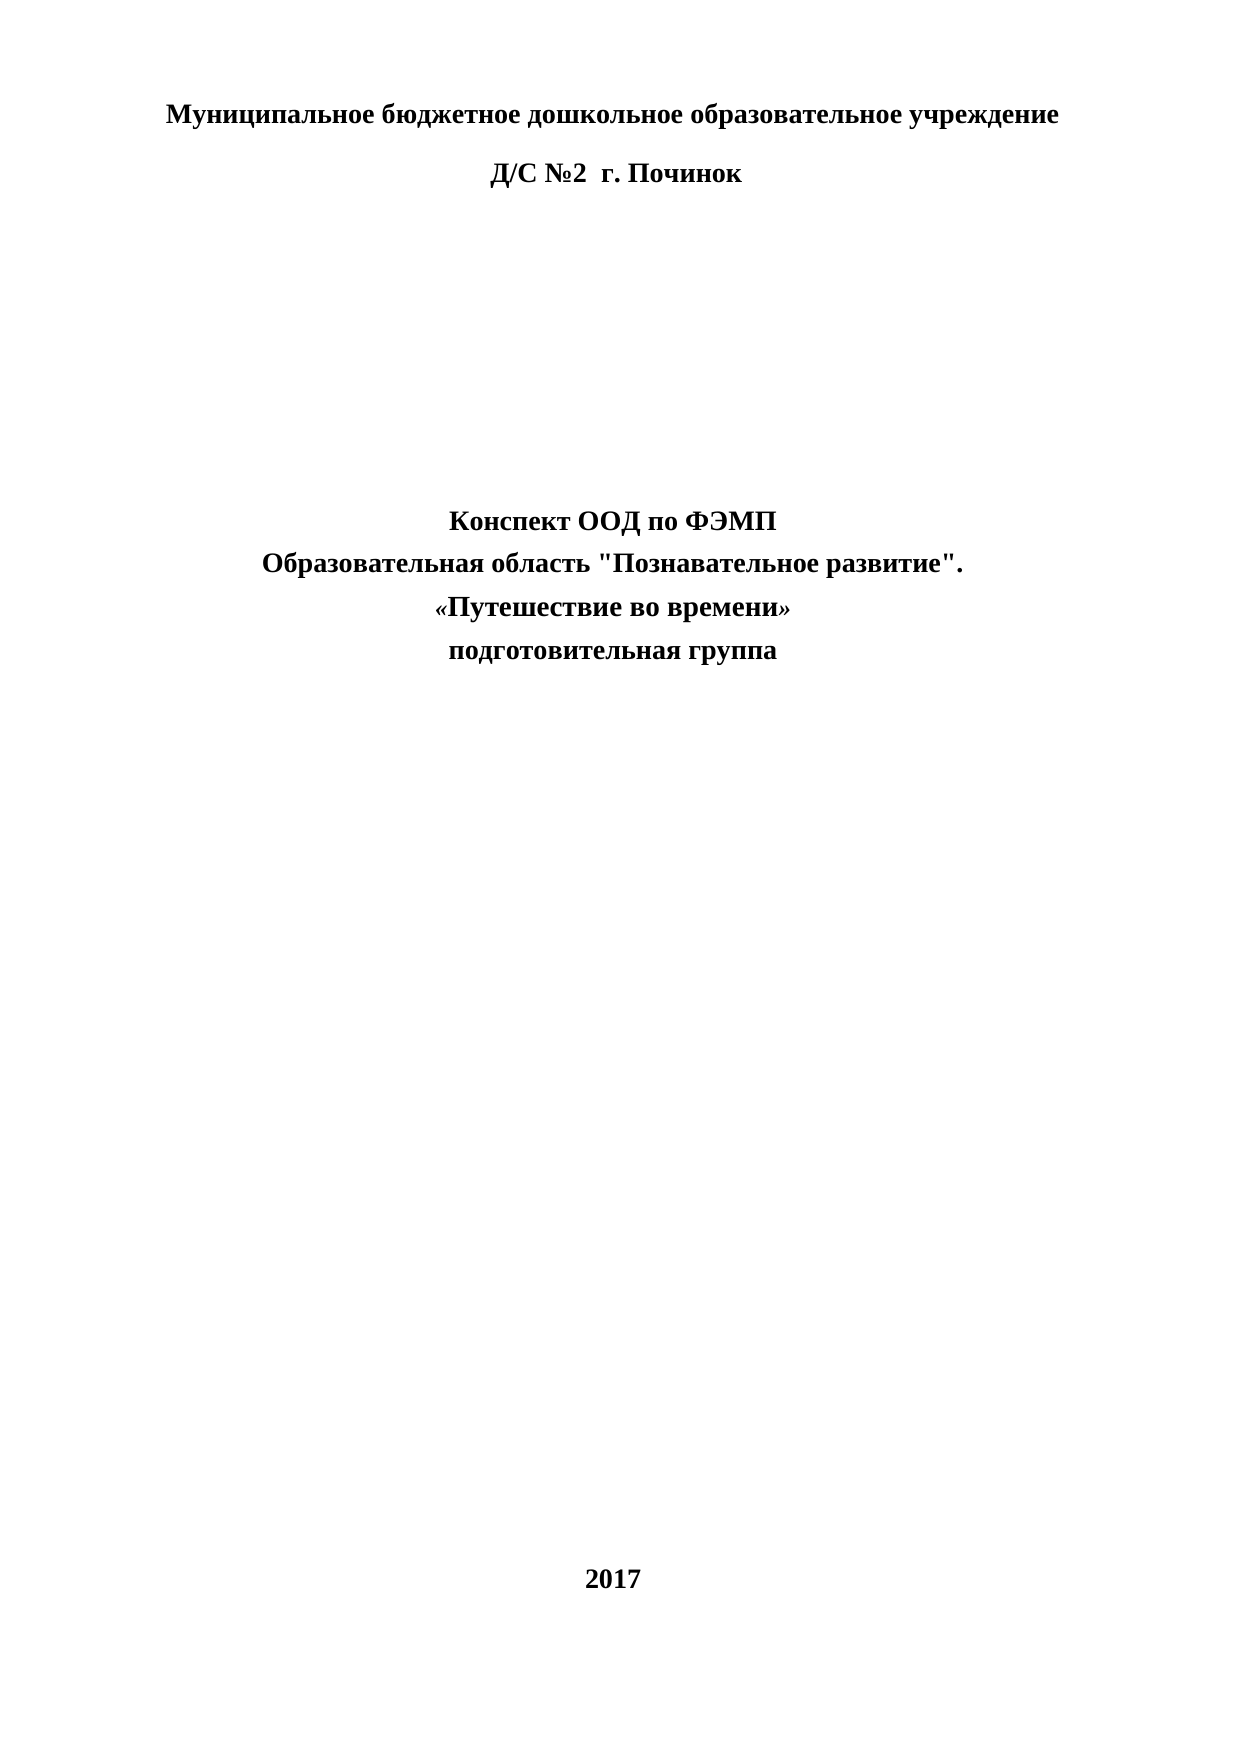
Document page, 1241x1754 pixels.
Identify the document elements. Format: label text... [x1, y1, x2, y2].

text Конспект ООД по ФЭМП [74, 504, 1152, 536]
text «Путешествие во времени» [74, 589, 1152, 623]
text Муниципальное бюджетное дошкольное образовательное учреждение [74, 98, 1152, 130]
text Д/С №2 г. Починок [74, 156, 1152, 188]
text подготовительная группа [74, 633, 1152, 666]
text 2017 [74, 1562, 1152, 1594]
text Образовательная область "Познавательное развитие". [74, 547, 1152, 579]
